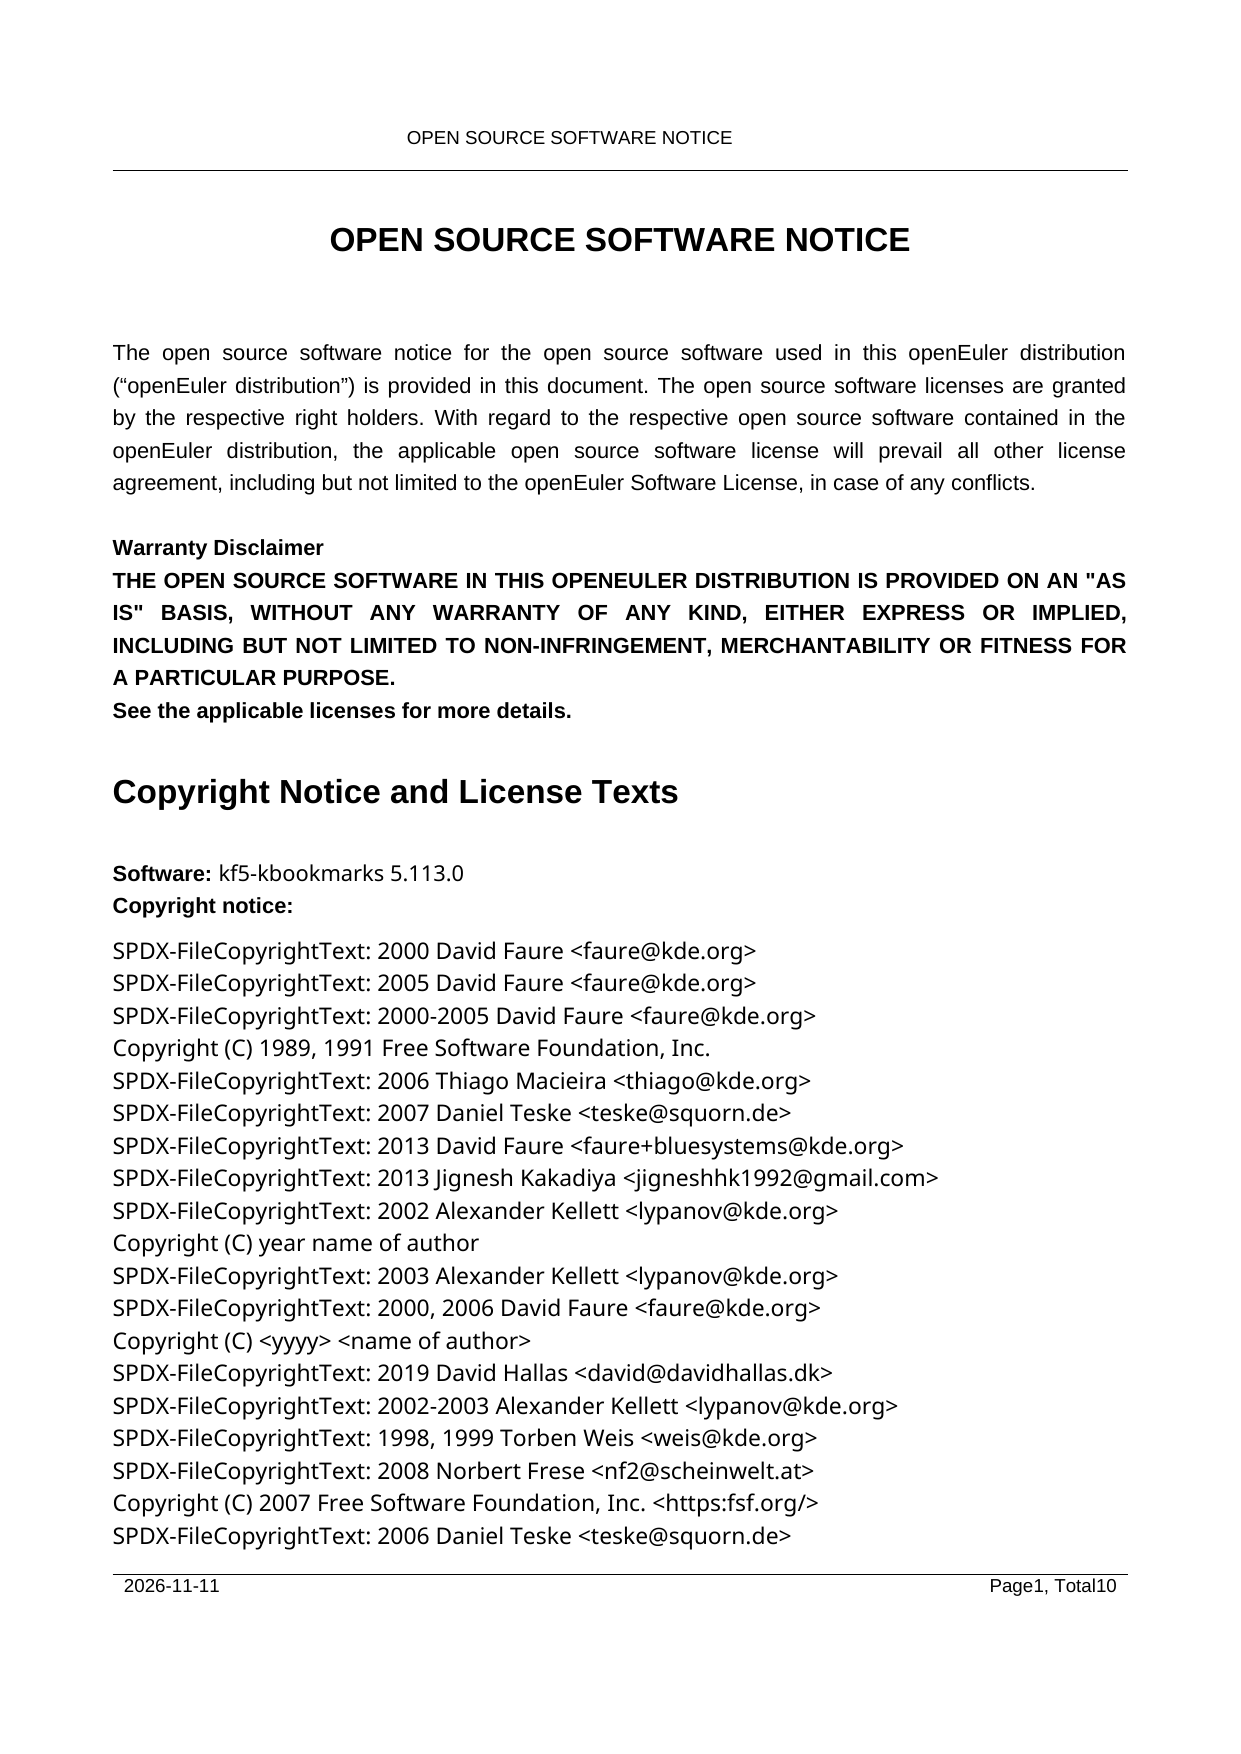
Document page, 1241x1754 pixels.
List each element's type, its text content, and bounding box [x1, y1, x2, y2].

text Warranty Disclaimer [112, 531, 1128, 564]
text Copyright notice: [112, 889, 1128, 921]
text The open source software notice for the open source software used in this openEuler distribution (“openEuler distribution”) is provided in this document. The open source software licenses are granted by the respective right holders. With regard to the respective open source software contained in the openEuler distribution, the applicable open source software license will prevail all other license agreement, including but not limited to the openEuler Software License, in case of any conflicts. [112, 336, 1128, 499]
text OPEN SOURCE SOFTWARE NOTICE [112, 206, 1128, 271]
text Copyright Notice and License Texts [112, 759, 1128, 824]
text THE OPEN SOURCE SOFTWARE IN THIS OPENEULER DISTRIBUTION IS PROVIDED ON AN "AS IS" BASIS, WITHOUT ANY WARRANTY OF ANY KIND, EITHER EXPRESS OR IMPLIED, INCLUDING BUT NOT LIMITED TO NON-INFRINGEMENT, MERCHANTABILITY OR FITNESS FOR A PARTICULAR PURPOSE. See the applicable licenses for more details. [112, 564, 1128, 726]
title Software: kf5-kbookmarks 5.113.0 [112, 856, 1128, 889]
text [112, 934, 1128, 1551]
